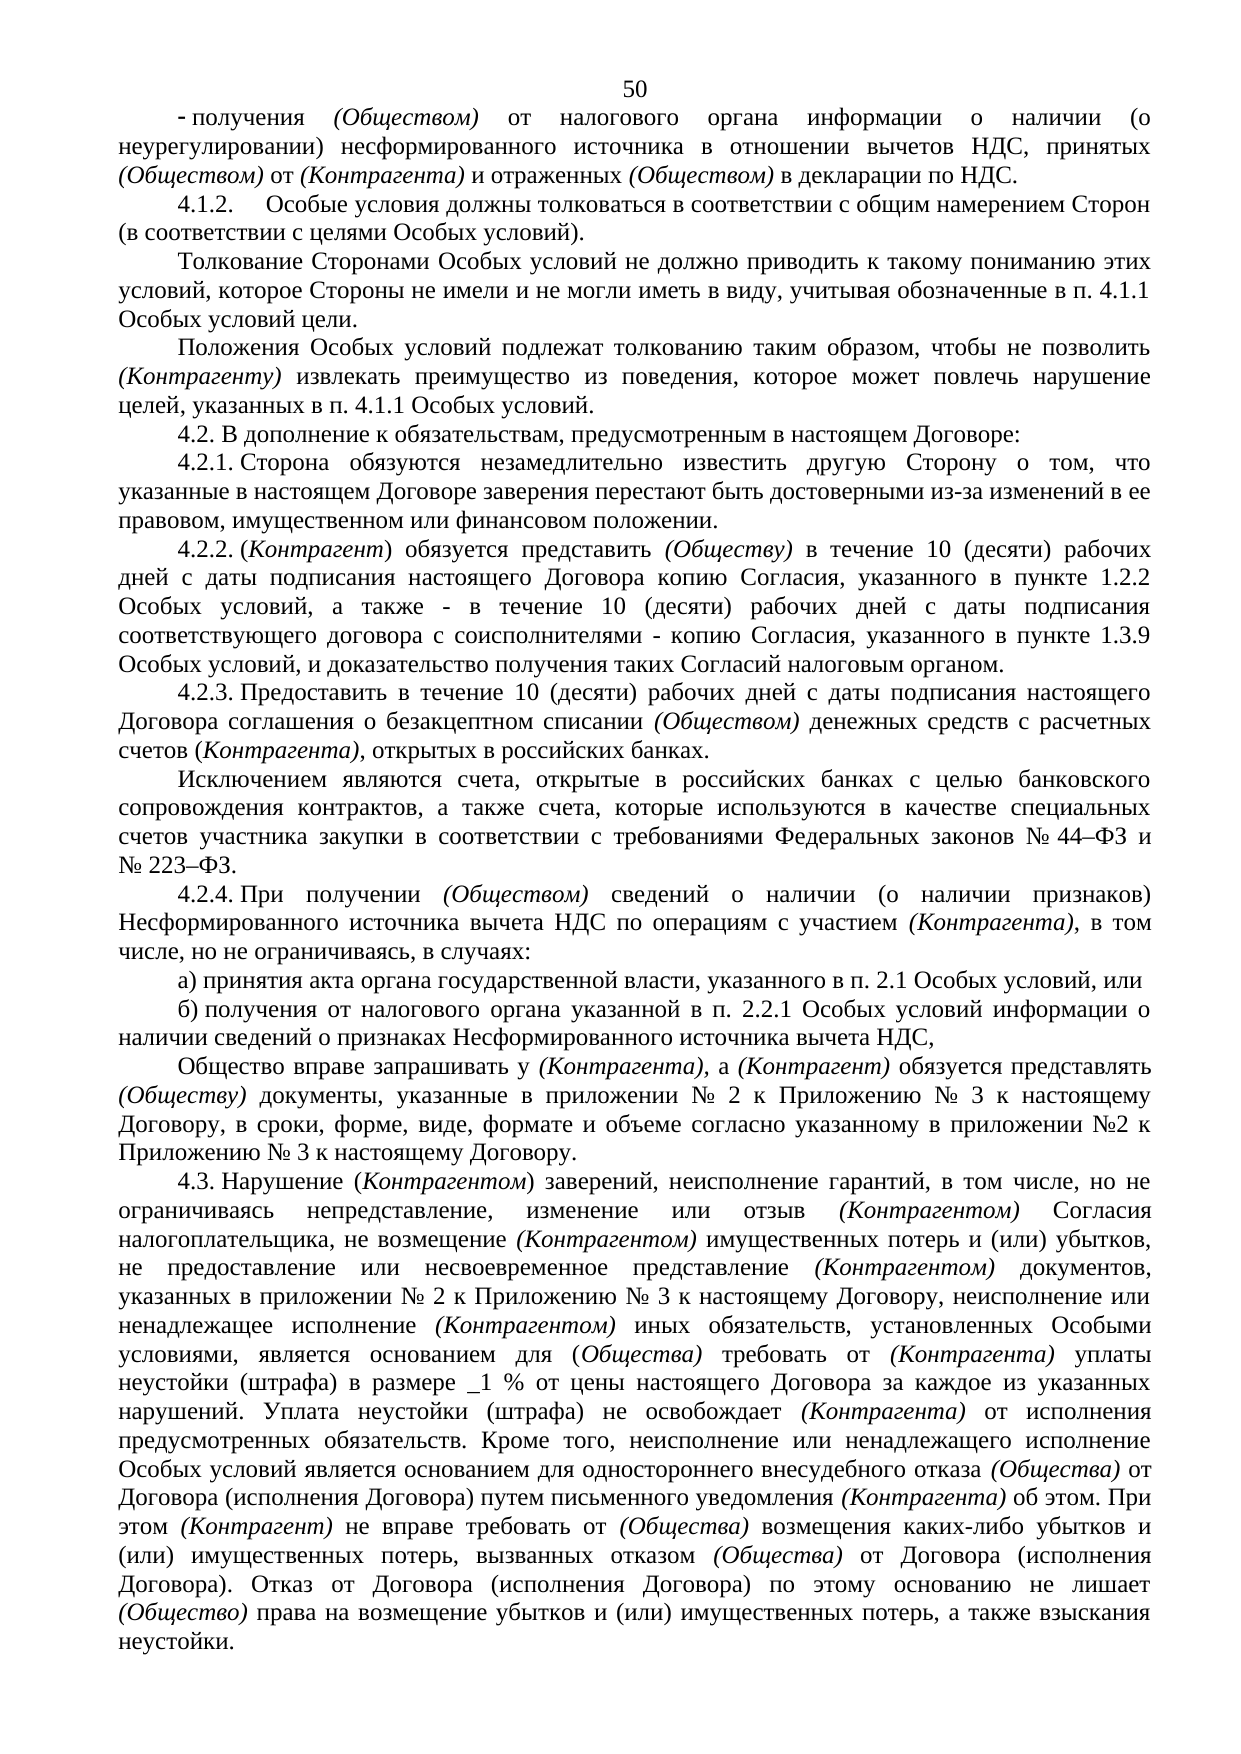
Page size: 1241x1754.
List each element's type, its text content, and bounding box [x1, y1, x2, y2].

text 4.3. Нарушение (Контрагентом) заверений, неисполнение гарантий, в том числе, но не ограничиваясь непредставление, изменение или отзыв (Контрагентом) Согласия налогоплательщика, не возмещение (Контрагентом) имущественных потерь и (или) убытков, не предоставление или несвоевременное представление (Контрагентом) документов, указанных в приложении № 2 к Приложению № 3 к настоящему Договору, неисполнение или ненадлежащее исполнение (Контрагентом) иных обязательств, установленных Особыми условиями, является основанием для (Общества) требовать от (Контрагента) уплаты неустойки (штрафа) в размере _1 % от цены настоящего Договора за каждое из указанных нарушений. Уплата неустойки (штрафа) не освобождает (Контрагента) от исполнения предусмотренных обязательств. Кроме того, неисполнение или ненадлежащего исполнение Особых условий является основанием для одностороннего внесудебного отказа (Общества) от Договора (исполнения Договора) путем письменного уведомления (Контрагента) об этом. При этом (Контрагент) не вправе требовать от (Общества) возмещения каких-либо убытков и (или) имущественных потерь, вызванных отказом (Общества) от Договора (исполнения Договора). Отказ от Договора (исполнения Договора) по этому основанию не лишает (Общество) права на возмещение убытков и (или) имущественных потерь, а также взыскания неустойки. [118, 1166, 1152, 1655]
text Исключением являются счета, открытые в российских банках с целью банковского сопровождения контрактов, а также счета, которые используются в качестве специальных счетов участника закупки в соответствии с требованиями Федеральных законов № 44–ФЗ и № 223–ФЗ. [118, 764, 1152, 879]
text 4.2.3. Предоставить в течение 10 (десяти) рабочих дней с даты подписания настоящего Договора соглашения о безакцептном списании (Обществом) денежных средств с расчетных счетов (Контрагента), открытых в российских банках. [118, 677, 1152, 764]
text a) принятия акта органа государственной власти, указанного в п. 2.1 Особых условий, или [118, 965, 1152, 994]
text 4.2.4. При получении (Обществом) сведений о наличии (о наличии признаков) Несформированного источника вычета НДС по операциям с участием (Контрагента), в том числе, но не ограничиваясь, в случаях: [118, 879, 1152, 965]
text б) получения от налогового органа указанной в п. 2.2.1 Особых условий информации о наличии сведений о признаках Несформированного источника вычета НДС, [118, 994, 1152, 1051]
text Общество вправе запрашивать у (Контрагента), а (Контрагент) обязуется представлять (Обществу) документы, указанные в приложении № 2 к Приложению № 3 к настоящему Договору, в сроки, форме, виде, формате и объеме согласно указанному в приложении №2 к Приложению № 3 к настоящему Договору. [118, 1051, 1152, 1166]
text 4.2.1. Сторона обязуются незамедлительно известить другую Сторону о том, что указанные в настоящем Договоре заверения перестают быть достоверными из-за изменений в ее правовом, имущественном или финансовом положении. [118, 447, 1152, 534]
text Толкование Сторонами Особых условий не должно приводить к такому пониманию этих условий, которое Стороны не имели и не могли иметь в виду, учитывая обозначенные в п. 4.1.1 Особых условий цели. [118, 246, 1152, 332]
text Положения Особых условий подлежат толкованию таким образом, чтобы не позволить (Контрагенту) извлекать преимущество из поведения, которое может повлечь нарушение целей, указанных в п. 4.1.1 Особых условий. [118, 332, 1152, 419]
list получения (Обществом) от налогового органа информации о наличии (о неурегулировании) несформированного источника в отношении вычетов НДС, принятых (Обществом) от (Контрагента) и отраженных (Обществом) в декларации по НДС. [118, 102, 1152, 189]
text 4.2. В дополнение к обязательствам, предусмотренным в настоящем Договоре: [118, 419, 1152, 447]
text 4.2.2. (Контрагент) обязуется представить (Обществу) в течение 10 (десяти) рабочих дней с даты подписания настоящего Договора копию Согласия, указанного в пункте 1.2.2 Особых условий, а также - в течение 10 (десяти) рабочих дней с даты подписания соответствующего договора с соисполнителями - копию Согласия, указанного в пункте 1.3.9 Особых условий, и доказательство получения таких Согласий налоговым органом. [118, 534, 1152, 677]
text 4.1.2. Особые условия должны толковаться в соответствии с общим намерением Сторон (в соответствии с целями Особых условий). [118, 189, 1152, 246]
